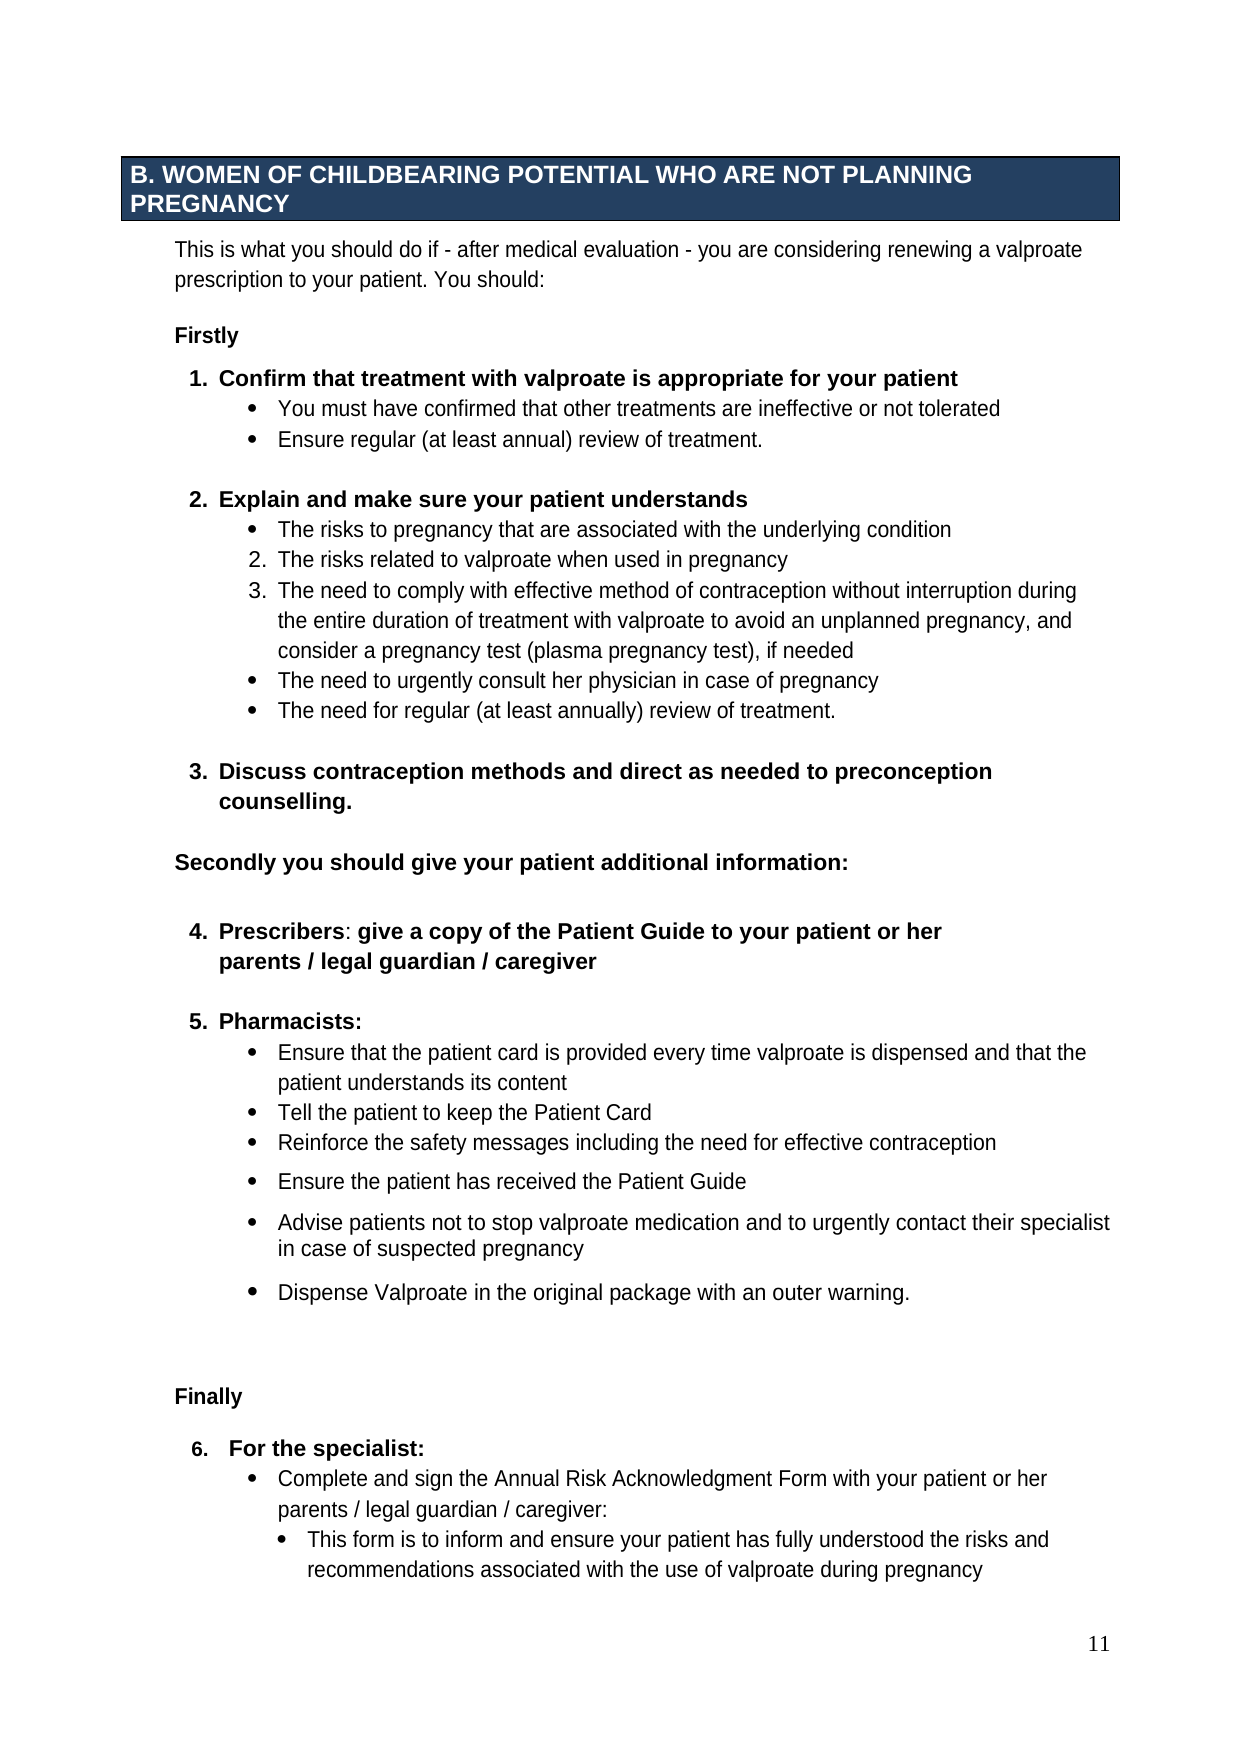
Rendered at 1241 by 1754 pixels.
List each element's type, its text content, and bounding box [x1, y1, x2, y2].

text Firstly [174, 322, 988, 349]
list Dispense Valproate in the original package with an outer warning. [248, 1274, 1086, 1308]
subtitle B. Women of childbearing POTENTIAL who ARE not planning pregnancy [122, 158, 1119, 220]
list The need to urgently consult her physician in case of pregnancy [248, 667, 1090, 693]
list This form is to inform and ensure your patient has fully understood the risks and recommendations associated with the use of valproate during pregnancy [278, 1526, 1104, 1582]
list For the specialist: [191, 1435, 988, 1462]
text Secondly you should give your patient additional information: [174, 849, 988, 876]
list Discuss contraception methods and direct as needed to preconception counselling. [189, 758, 1104, 814]
list Complete and sign the Annual Risk Acknowledgment Form with your patient or her parents / legal guardian / caregiver: [248, 1465, 1104, 1522]
list Prescribers: give a copy of the Patient Guide to your patient or her parents / legal guardian / caregiver [189, 918, 988, 974]
list Reinforce the safety messages including the need for effective contraception [248, 1129, 1110, 1155]
list You must have confirmed that other treatments are ineffective or not tolerated [248, 395, 1112, 422]
list The need to comply with effective method of contraception without interruption during the entire duration of treatment with valproate to avoid an unplanned pregnancy, and consider a pregnancy test (plasma pregnancy test), if needed [248, 577, 1104, 663]
list The need for regular (at least annually) review of treatment. [248, 697, 991, 724]
list Finally [174, 1383, 991, 1409]
list The risks related to valproate when used in pregnancy [248, 546, 988, 573]
list Explain and make sure your patient understands [189, 486, 988, 512]
list Ensure the patient has received the Patient Guide [248, 1168, 1086, 1194]
list Advise patients not to stop valproate medication and to urgently contact their specialist in case of suspected pregnancy [248, 1209, 1110, 1262]
list Confirm that treatment with valproate is appropriate for your patient [189, 365, 1033, 391]
list Tell the patient to keep the Patient Card [248, 1099, 1090, 1125]
list Ensure that the patient card is provided every time valproate is dispensed and that the patient understands its content [248, 1038, 1112, 1095]
text This is what you should do if - after medical evaluation - you are considering renewing a valproate prescription to your patient. You should: [174, 236, 1112, 292]
list The risks to pregnancy that are associated with the underlying condition [248, 516, 1112, 542]
list Pharmacists: [189, 1008, 988, 1034]
list Ensure regular (at least annual) review of treatment. [248, 426, 1112, 452]
